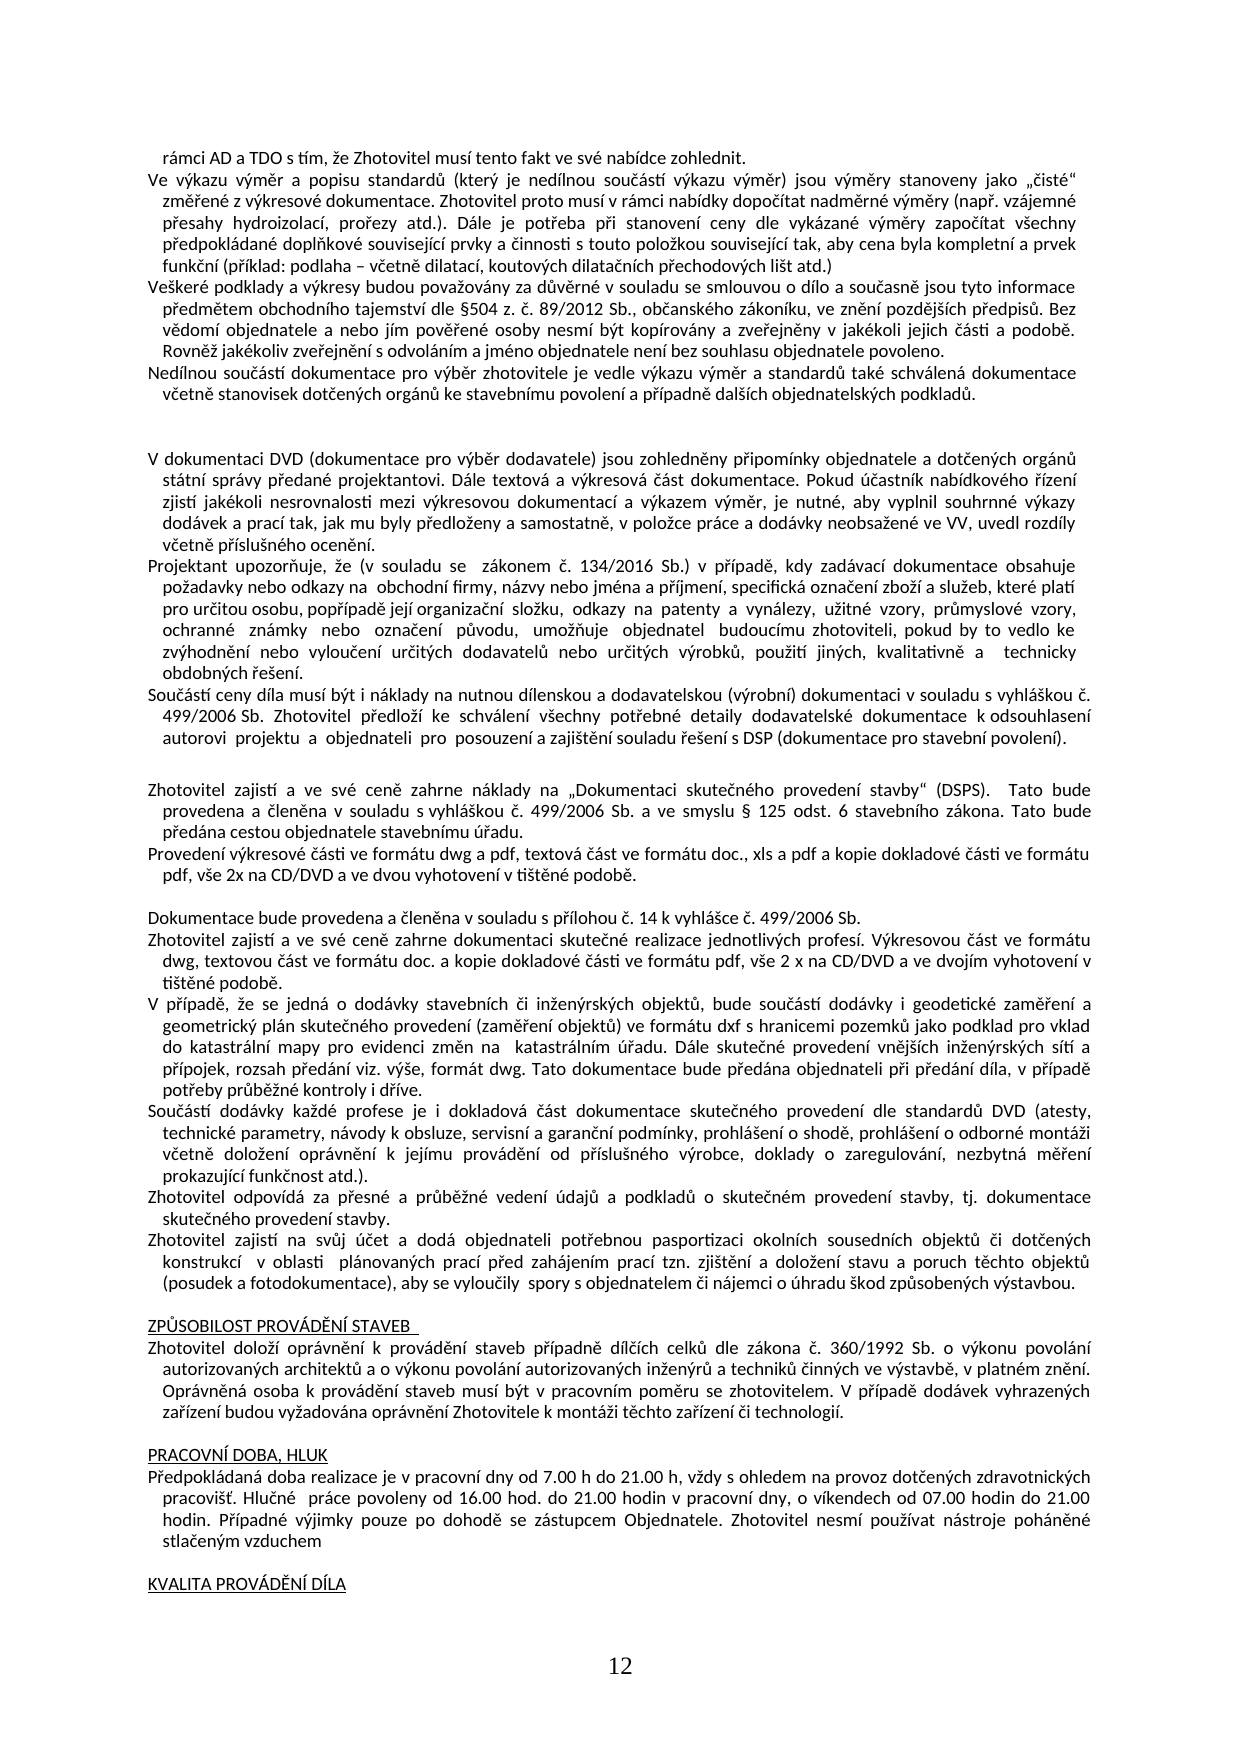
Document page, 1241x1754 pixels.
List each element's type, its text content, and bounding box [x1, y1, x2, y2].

text Zhotovitel zajistí a ve své ceně zahrne dokumentaci skutečné realizace jednotlivých profesí. Výkresovou část ve formátu dwg, textovou část ve formátu doc. a kopie dokladové části ve formátu pdf, vše 2 x na CD/DVD a ve dvojím vyhotovení v tištěné podobě. [148, 929, 1092, 993]
text Zhotovitel zajistí a ve své ceně zahrne náklady na „Dokumentaci skutečného provedení stavby“ (DSPS). Tato bude provedena a členěna v souladu s vyhláškou č. 499/2006 Sb. a ve smyslu § 125 odst. 6 stavebního zákona. Tato bude předána cestou objednatele stavebnímu úřadu. [148, 779, 1092, 843]
text Projektant upozorňuje, že (v souladu se zákonem č. 134/2016 Sb.) v případě, kdy zadávací dokumentace obsahuje požadavky nebo odkazy na obchodní firmy, názvy nebo jména a příjmení, specifická označení zboží a služeb, které platí pro určitou osobu, popřípadě její organizační složku, odkazy na patenty a vynálezy, užitné vzory, průmyslové vzory, ochranné známky nebo označení původu, umožňuje objednatel budoucímu zhotoviteli, pokud by to vedlo ke zvýhodnění nebo vyloučení určitých dodavatelů nebo určitých výrobků, použití jiných, kvalitativně a technicky obdobných řešení. [148, 555, 1078, 684]
text KVALITA PROVÁDĚNÍ DÍLA [148, 1573, 1093, 1595]
text PRACOVNÍ DOBA, HLUK [148, 1444, 1093, 1466]
text Předpokládaná doba realizace je v pracovní dny od 7.00 h do 21.00 h, vždy s ohledem na provoz dotčených zdravotnických pracovišť. Hlučné práce povoleny od 16.00 hod. do 21.00 hodin v pracovní dny, o víkendech od 07.00 hodin do 21.00 hodin. Případné výjimky pouze po dohodě se zástupcem Objednatele. Zhotovitel nesmí používat nástroje poháněné stlačeným vzduchem [148, 1466, 1092, 1552]
text Ve výkazu výměr a popisu standardů (který je nedílnou součástí výkazu výměr) jsou výměry stanoveny jako „čisté“ změřené z výkresové dokumentace. Zhotovitel proto musí v rámci nabídky dopočítat nadměrné výměry (např. vzájemné přesahy hydroizolací, prořezy atd.). Dále je potřeba při stanovení ceny dle vykázané výměry započítat všechny předpokládané doplňkové související prvky a činnosti s touto položkou související tak, aby cena byla kompletní a prvek funkční (příklad: podlaha – včetně dilatací, koutových dilatačních přechodových lišt atd.) [148, 169, 1078, 276]
text ZPŮSOBILOST PROVÁDĚNÍ STAVEB [148, 1316, 1093, 1337]
text Dokumentace bude provedena a členěna v souladu s přílohou č. 14 k vyhlášce č. 499/2006 Sb. [148, 908, 1092, 929]
text Provedení výkresové části ve formátu dwg a pdf, textová část ve formátu doc., xls a pdf a kopie dokladové části ve formátu pdf, vše 2x na CD/DVD a ve dvou vyhotovení v tištěné podobě. [148, 843, 1092, 886]
text Veškeré podklady a výkresy budou považovány za důvěrné v souladu se smlouvou o dílo a současně jsou tyto informace předmětem obchodního tajemství dle §504 z. č. 89/2012 Sb., občanského zákoníku, ve znění pozdějších předpisů. Bez vědomí objednatele a nebo jím pověřené osoby nesmí být kopírovány a zveřejněny v jakékoli jejich části a podobě. Rovněž jakékoliv zveřejnění s odvoláním a jméno objednatele není bez souhlasu objednatele povoleno. [148, 276, 1078, 362]
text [148, 148, 1078, 169]
text Součástí dodávky každé profese je i dokladová část dokumentace skutečného provedení dle standardů DVD (atesty, technické parametry, návody k obsluze, servisní a garanční podmínky, prohlášení o shodě, prohlášení o odborné montáži včetně doložení oprávnění k jejímu provádění od příslušného výrobce, doklady o zaregulování, nezbytná měření prokazující funkčnost atd.). [148, 1101, 1092, 1187]
text V případě, že se jedná o dodávky stavebních či inženýrských objektů, bude součástí dodávky i geodetické zaměření a geometrický plán skutečného provedení (zaměření objektů) ve formátu dxf s hranicemi pozemků jako podklad pro vklad do katastrální mapy pro evidenci změn na katastrálním úřadu. Dále skutečné provedení vnějších inženýrských sítí a přípojek, rozsah předání viz. výše, formát dwg. Tato dokumentace bude předána objednateli při předání díla, v případě potřeby průběžné kontroly i dříve. [148, 993, 1092, 1101]
text Zhotovitel odpovídá za přesné a průběžné vedení údajů a podkladů o skutečném provedení stavby, tj. dokumentace skutečného provedení stavby. [148, 1187, 1092, 1229]
text Zhotovitel doloží oprávnění k provádění staveb případně dílčích celků dle zákona č. 360/1992 Sb. o výkonu povolání autorizovaných architektů a o výkonu povolání autorizovaných inženýrů a techniků činných ve výstavbě, v platném znění. Oprávněná osoba k provádění staveb musí být v pracovním poměru se zhotovitelem. V případě dodávek vyhrazených zařízení budou vyžadována oprávnění Zhotovitele k montáži těchto zařízení či technologií. [148, 1337, 1092, 1423]
text Součástí ceny díla musí být i náklady na nutnou dílenskou a dodavatelskou (výrobní) dokumentaci v souladu s vyhláškou č. 499/2006 Sb. Zhotovitel předloží ke schválení všechny potřebné detaily dodavatelské dokumentace k odsouhlasení autorovi projektu a objednateli pro posouzení a zajištění souladu řešení s DSP (dokumentace pro stavební povolení). [148, 684, 1092, 748]
text V dokumentaci DVD (dokumentace pro výběr dodavatele) jsou zohledněny připomínky objednatele a dotčených orgánů státní správy předané projektantovi. Dále textová a výkresová část dokumentace. Pokud účastník nabídkového řízení zjistí jakékoli nesrovnalosti mezi výkresovou dokumentací a výkazem výměr, je nutné, aby vyplnil souhrnné výkazy dodávek a prací tak, jak mu byly předloženy a samostatně, v položce práce a dodávky neobsažené ve VV, uvedl rozdíly včetně příslušného ocenění. [148, 448, 1078, 555]
text Zhotovitel zajistí na svůj účet a dodá objednateli potřebnou pasportizaci okolních sousedních objektů či dotčených konstrukcí v oblasti plánovaných prací před zahájením prací tzn. zjištění a doložení stavu a poruch těchto objektů (posudek a fotodokumentace), aby se vyloučily spory s objednatelem či nájemci o úhradu škod způsobených výstavbou. [148, 1229, 1092, 1294]
text Nedílnou součástí dokumentace pro výběr zhotovitele je vedle výkazu výměr a standardů také schválená dokumentace včetně stanovisek dotčených orgánů ke stavebnímu povolení a případně dalších objednatelských podkladů. [148, 362, 1078, 405]
